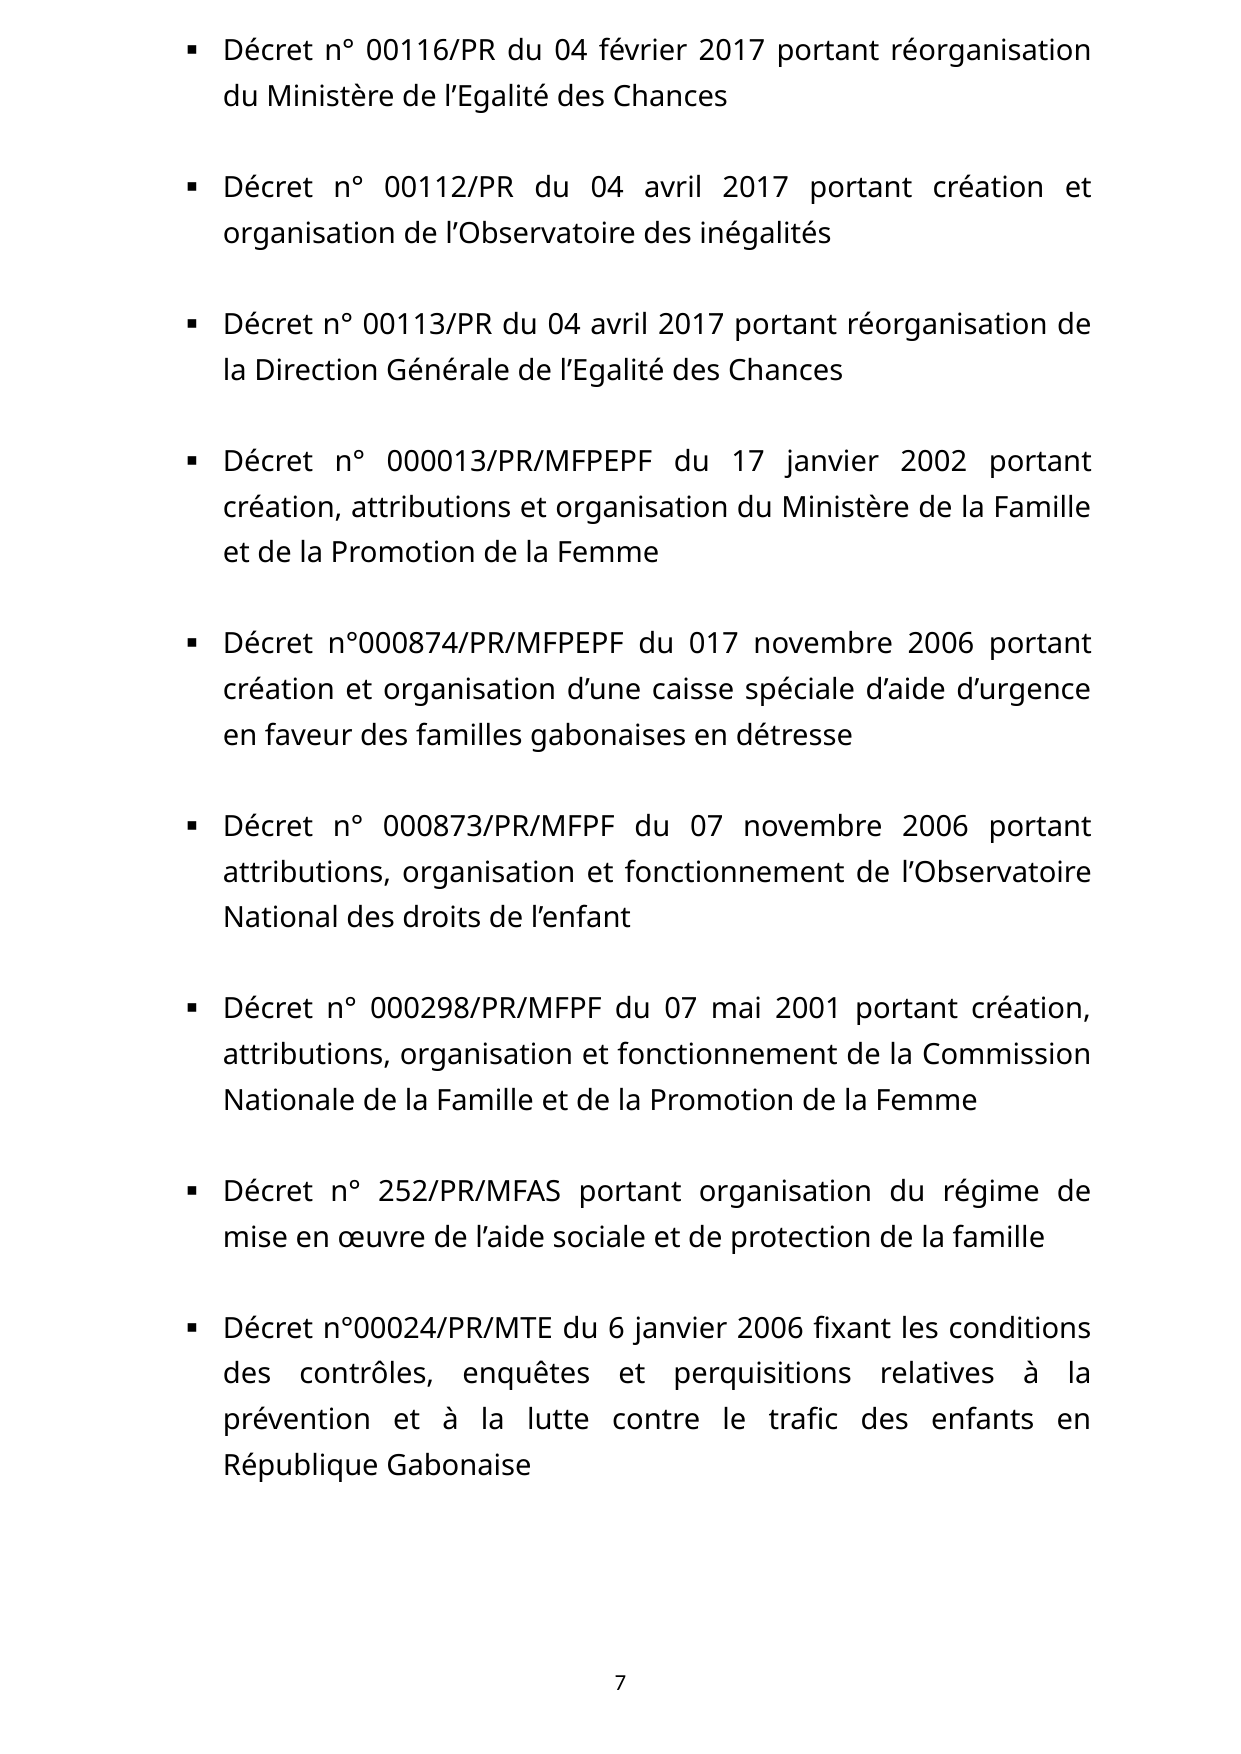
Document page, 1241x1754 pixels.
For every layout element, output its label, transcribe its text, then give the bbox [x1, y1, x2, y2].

list Décret n° 000298/PR/MFPF du 07 mai 2001 portant création, attributions, organisation et fonctionnement de la Commission Nationale de la Famille et de la Promotion de la Femme [185, 988, 1092, 1119]
list Décret n° 000013/PR/MFPEPF du 17 janvier 2002 portant création, attributions et organisation du Ministère de la Famille et de la Promotion de la Femme [185, 440, 1092, 571]
list Décret n° 252/PR/MFAS portant organisation du régime de mise en œuvre de l’aide sociale et de protection de la famille [185, 1170, 1092, 1256]
list Décret n° 00116/PR du 04 février 2017 portant réorganisation du Ministère de l’Egalité des Chances [185, 29, 1092, 115]
list Décret n° 00112/PR du 04 avril 2017 portant création et organisation de l’Observatoire des inégalités [185, 166, 1092, 252]
list Décret n°000874/PR/MFPEPF du 017 novembre 2006 portant création et organisation d’une caisse spéciale d’aide d’urgence en faveur des familles gabonaises en détresse [185, 623, 1092, 754]
list Décret n°00024/PR/MTE du 6 janvier 2006 fixant les conditions des contrôles, enquêtes et perquisitions relatives à la prévention et à la lutte contre le trafic des enfants en République Gabonaise [185, 1307, 1092, 1484]
list Décret n° 00113/PR du 04 avril 2017 portant réorganisation de la Direction Générale de l’Egalité des Chances [185, 303, 1092, 389]
list Décret n° 000873/PR/MFPF du 07 novembre 2006 portant attributions, organisation et fonctionnement de l’Observatoire National des droits de l’enfant [185, 805, 1092, 936]
